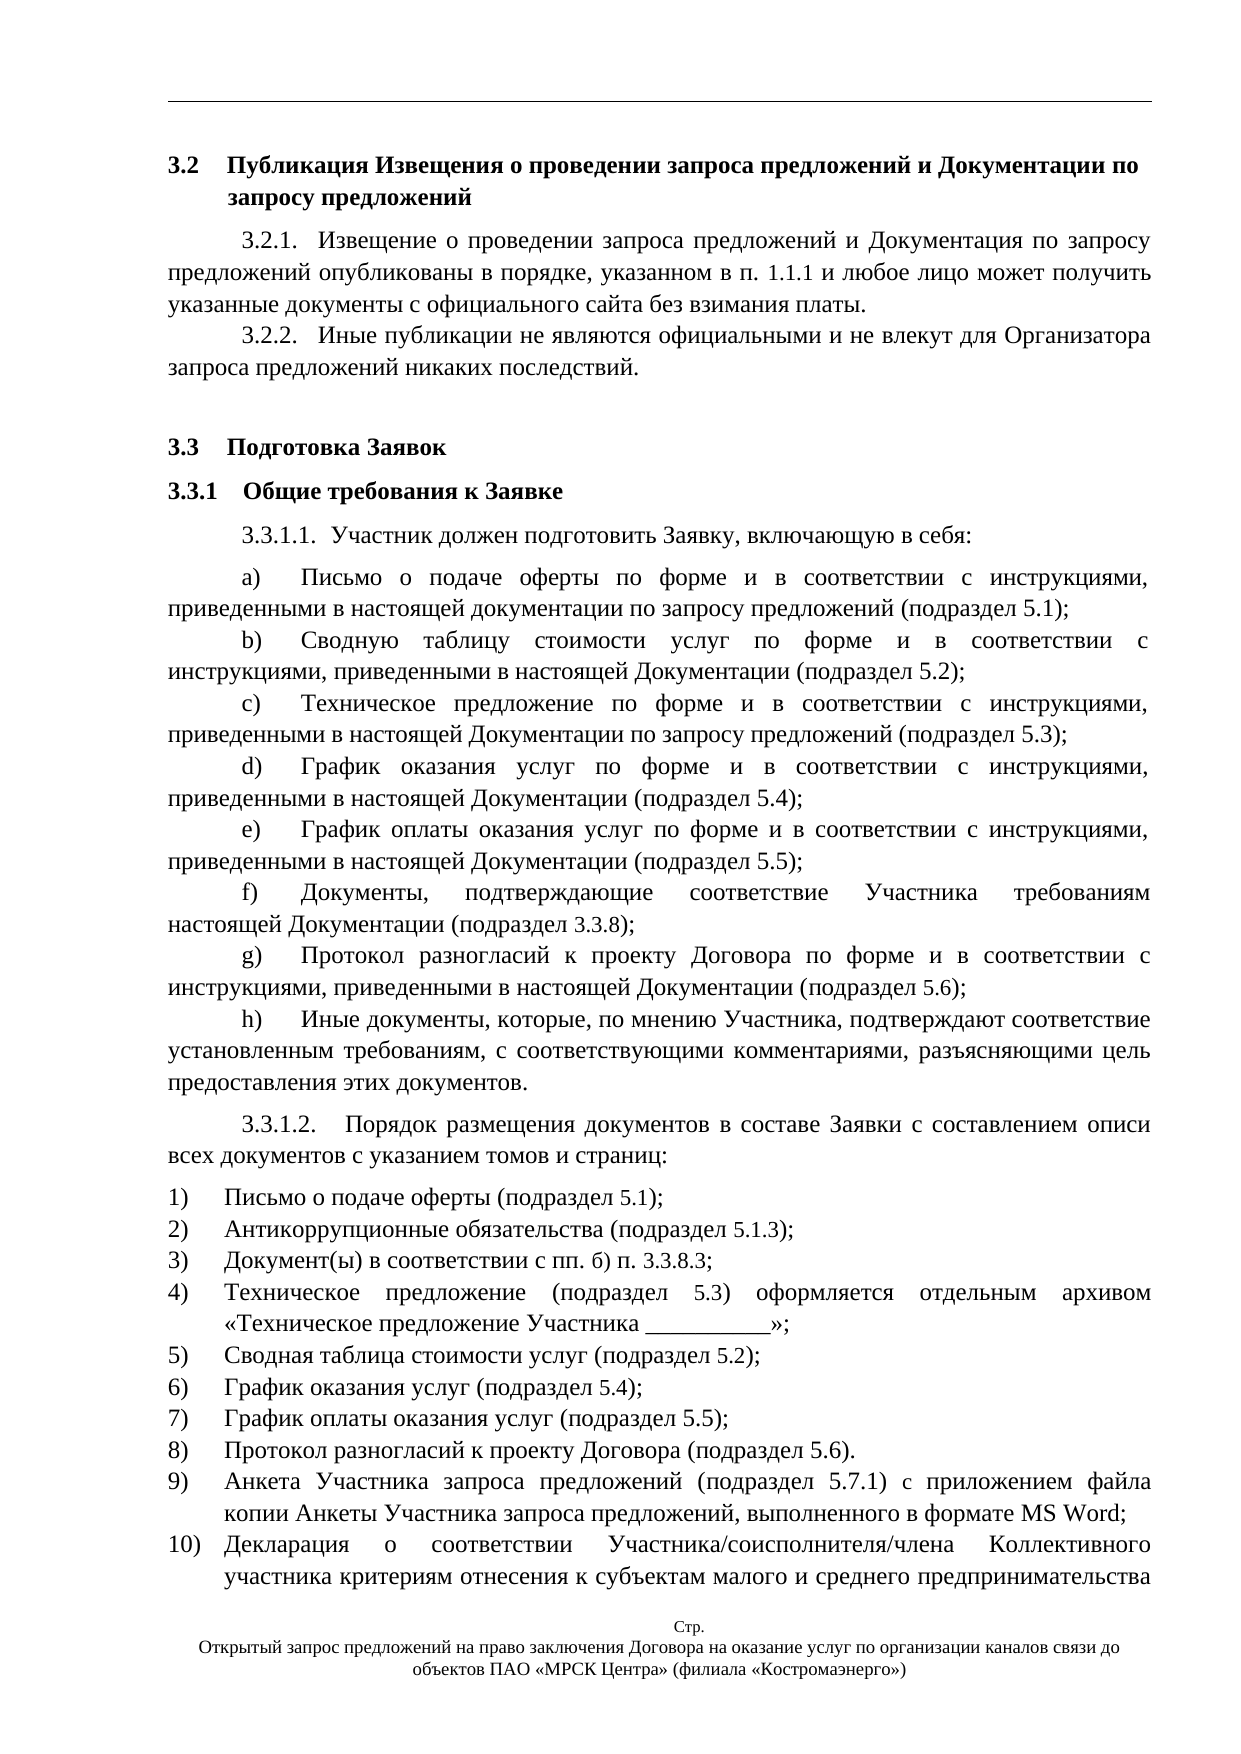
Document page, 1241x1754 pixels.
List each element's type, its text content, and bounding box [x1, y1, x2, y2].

list Порядок размещения документов в составе Заявки с составлением описи всех документов с указанием томов и страниц: [168, 1109, 1152, 1169]
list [168, 1529, 1152, 1590]
list Протокол разногласий к проекту Договора по форме и в соответствии с инструкциями, приведенными в настоящей Документации (подраздел 5.6); [168, 941, 1151, 1001]
subtitle Публикация Извещения о проведении запроса предложений и Документации по запросу предложений [168, 150, 1152, 210]
list Документы, подтверждающие соответствие Участника требованиям настоящей Документации (подраздел 3.3.8); [168, 877, 1151, 938]
list Извещение о проведении запроса предложений и Документация по запросу предложений опубликованы в порядке, указанном в п. 1.1.1 и любое лицо может получить указанные документы с официального сайта без взимания платы. [168, 226, 1152, 317]
list График оказания услуг по форме и в соответствии с инструкциями, приведенными в настоящей Документации (подраздел 5.4); [168, 751, 1149, 811]
list Участник должен подготовить Заявку, включающую в себя: [168, 520, 1152, 548]
list График оказания услуг (подраздел 5.4); [168, 1372, 1152, 1400]
list График оплаты оказания услуг по форме и в соответствии с инструкциями, приведенными в настоящей Документации (подраздел 5.5); [168, 814, 1149, 874]
list Письмо о подаче оферты (подраздел 5.1); [168, 1182, 1152, 1211]
subtitle Общие требования к Заявке [168, 476, 1152, 504]
subtitle Подготовка Заявок [168, 432, 1152, 460]
list Иные публикации не являются официальными и не влекут для Организатора запроса предложений никаких последствий. [168, 320, 1152, 381]
list Сводная таблица стоимости услуг (подраздел 5.2); [168, 1340, 1152, 1369]
list Письмо о подаче оферты по форме и в соответствии с инструкциями, приведенными в настоящей документации по запросу предложений (подраздел 5.1); [168, 562, 1148, 622]
list Техническое предложение (подраздел 5.3) оформляется отдельным архивом «Техническое предложение Участника __________»; [168, 1277, 1152, 1337]
list Сводную таблицу стоимости услуг по форме и в соответствии с инструкциями, приведенными в настоящей Документации (подраздел 5.2); [168, 625, 1148, 685]
list Документ(ы) в соответствии с пп. б) п. 3.3.8.3; [168, 1245, 1152, 1274]
list Иные документы, которые, по мнению Участника, подтверждают соответствие установленным требованиям, с соответствующими комментариями, разъясняющими цель предоставления этих документов. [168, 1004, 1152, 1096]
list Протокол разногласий к проекту Договора (подраздел 5.6). [168, 1435, 1152, 1463]
list Антикоррупционные обязательства (подраздел 5.1.3); [168, 1214, 1152, 1243]
list График оплаты оказания услуг (подраздел 5.5); [168, 1403, 1152, 1432]
list Анкета Участника запроса предложений (подраздел 5.7.1) с приложением файла копии Анкеты Участника запроса предложений, выполненного в формате MS Word; [168, 1466, 1152, 1527]
list Техническое предложение по форме и в соответствии с инструкциями, приведенными в настоящей Документации по запросу предложений (подраздел 5.3); [168, 688, 1148, 748]
